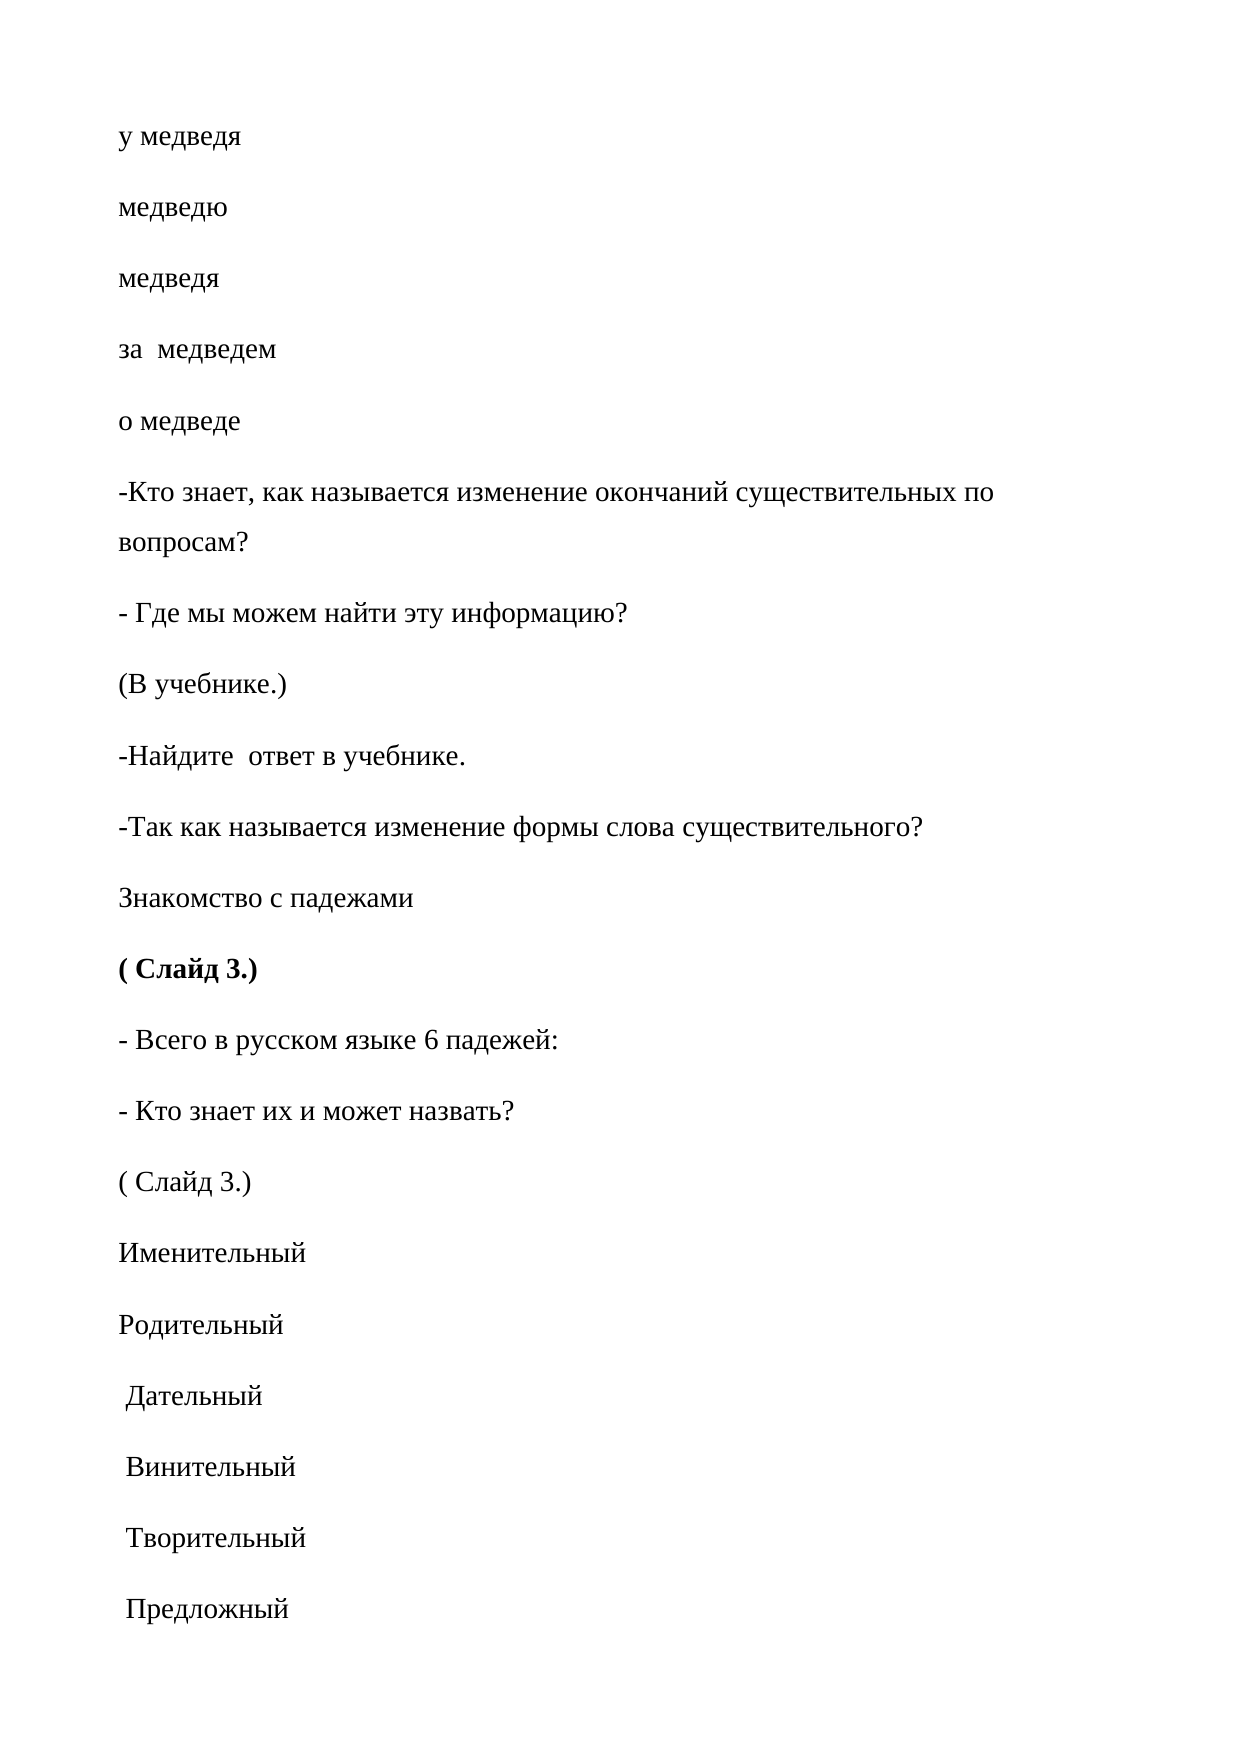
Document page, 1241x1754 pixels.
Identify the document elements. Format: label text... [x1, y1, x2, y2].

text Винительный [118, 1449, 1122, 1483]
text о медведе [118, 403, 1122, 436]
text ( Слайд 3.) [118, 951, 1122, 984]
text Знакомство с падежами [118, 880, 1122, 913]
text медведя [118, 260, 1122, 294]
text -Так как называется изменение формы слова существительного? [118, 809, 1122, 842]
text Предложный [118, 1591, 1122, 1625]
text - Кто знает их и может назвать? [118, 1093, 1122, 1127]
text - Всего в русском языке 6 падежей: [118, 1022, 1122, 1056]
text - Где мы можем найти эту информацию? [118, 595, 1122, 629]
text у медведя [118, 118, 1122, 152]
text Родительный [118, 1307, 1122, 1340]
text Именительный [118, 1236, 1122, 1269]
text медведю [118, 189, 1122, 223]
text -Кто знает, как называется изменение окончаний существительных по вопросам? [118, 474, 1122, 558]
text -Найдите ответ в учебнике. [118, 738, 1122, 771]
text (В учебнике.) [118, 666, 1122, 700]
text Дательный [118, 1378, 1122, 1411]
text за медведем [118, 332, 1122, 365]
text Творительный [118, 1520, 1122, 1554]
text ( Слайд 3.) [118, 1164, 1122, 1198]
